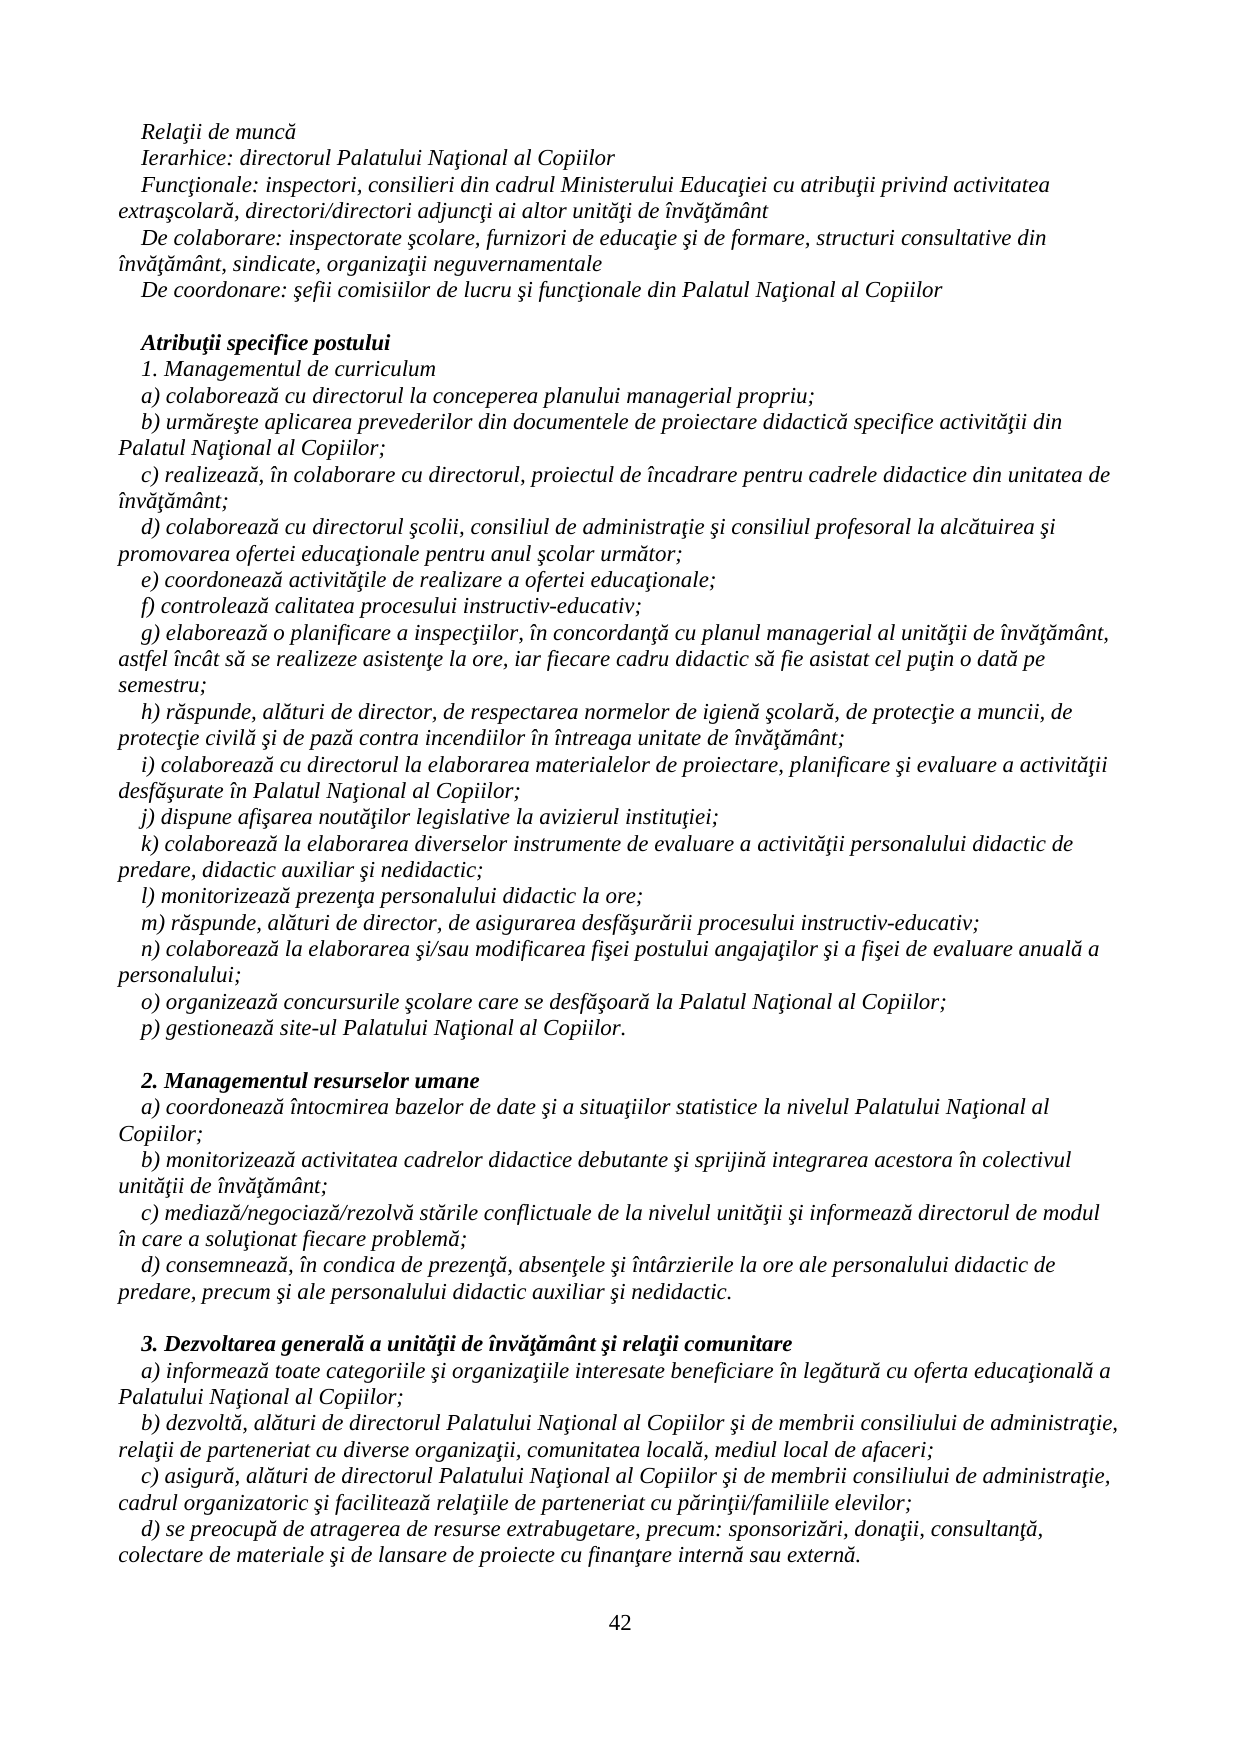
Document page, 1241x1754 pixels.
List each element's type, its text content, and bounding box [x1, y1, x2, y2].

text o) organizează concursurile şcolare care se desfăşoară la Palatul Naţional al Copiilor; [118, 988, 1122, 1014]
text c) mediază/negociază/rezolvă stările conflictuale de la nivelul unităţii şi informează directorul de modul în care a soluţionat fiecare problemă; [118, 1199, 1122, 1251]
text b) urmăreşte aplicarea prevederilor din documentele de proiectare didactică specifice activităţii din Palatul Naţional al Copiilor; [118, 408, 1122, 461]
text m) răspunde, alături de director, de asigurarea desfăşurării procesului instructiv-educativ; [118, 909, 1122, 935]
text d) colaborează cu directorul şcolii, consiliul de administraţie şi consiliul profesoral la alcătuirea şi promovarea ofertei educaţionale pentru anul şcolar următor; [118, 513, 1122, 566]
text 1. Managementul de curriculum [118, 355, 1122, 382]
text a) informează toate categoriile şi organizaţiile interesate beneficiare în legătură cu oferta educaţională a Palatului Naţional al Copiilor; [118, 1357, 1122, 1409]
text k) colaborează la elaborarea diverselor instrumente de evaluare a activităţii personalului didactic de predare, didactic auxiliar şi nedidactic; [118, 830, 1122, 882]
text c) realizează, în colaborare cu directorul, proiectul de încadrare pentru cadrele didactice din unitatea de învăţământ; [118, 461, 1122, 513]
text Relaţii de muncă [118, 118, 1122, 144]
text p) gestionează site-ul Palatului Naţional al Copiilor. [118, 1014, 1122, 1041]
text Atribuţii specifice postului [118, 329, 1122, 355]
text d) consemnează, în condica de prezenţă, absenţele şi întârzierile la ore ale personalului didactic de predare, precum şi ale personalului didactic auxiliar şi nedidactic. [118, 1251, 1122, 1304]
text a) colaborează cu directorul la conceperea planului managerial propriu; [118, 382, 1122, 408]
text Funcţionale: inspectori, consilieri din cadrul Ministerului Educaţiei cu atribuţii privind activitatea extraşcolară, directori/directori adjuncţi ai altor unităţi de învăţământ [118, 171, 1122, 223]
text De colaborare: inspectorate şcolare, furnizori de educaţie şi de formare, structuri consultative din învăţământ, sindicate, organizaţii neguvernamentale [118, 223, 1122, 276]
text j) dispune afişarea noutăţilor legislative la avizierul instituţiei; [118, 803, 1122, 830]
text De coordonare: şefii comisiilor de lucru şi funcţionale din Palatul Naţional al Copiilor [118, 276, 1122, 303]
text i) colaborează cu directorul la elaborarea materialelor de proiectare, planificare şi evaluare a activităţii desfăşurate în Palatul Naţional al Copiilor; [118, 751, 1122, 803]
text b) monitorizează activitatea cadrelor didactice debutante şi sprijină integrarea acestora în colectivul unităţii de învăţământ; [118, 1146, 1122, 1199]
text a) coordonează întocmirea bazelor de date şi a situaţiilor statistice la nivelul Palatului Naţional al Copiilor; [118, 1093, 1122, 1146]
text e) coordonează activităţile de realizare a ofertei educaţionale; [118, 566, 1122, 592]
text b) dezvoltă, alături de directorul Palatului Naţional al Copiilor şi de membrii consiliului de administraţie, relaţii de parteneriat cu diverse organizaţii, comunitatea locală, mediul local de afaceri; [118, 1409, 1122, 1462]
text h) răspunde, alături de director, de respectarea normelor de igienă şcolară, de protecţie a muncii, de protecţie civilă şi de pază contra incendiilor în întreaga unitate de învăţământ; [118, 698, 1122, 751]
text n) colaborează la elaborarea şi/sau modificarea fişei postului angajaţilor şi a fişei de evaluare anuală a personalului; [118, 935, 1122, 988]
text c) asigură, alături de directorul Palatului Naţional al Copiilor şi de membrii consiliului de administraţie, cadrul organizatoric şi facilitează relaţiile de parteneriat cu părinţii/familiile elevilor; [118, 1462, 1122, 1515]
text f) controlează calitatea procesului instructiv-educativ; [118, 592, 1122, 619]
text 3. Dezvoltarea generală a unităţii de învăţământ şi relaţii comunitare [118, 1330, 1122, 1357]
text g) elaborează o planificare a inspecţiilor, în concordanţă cu planul managerial al unităţii de învăţământ, astfel încât să se realizeze asistenţe la ore, iar fiecare cadru didactic să fie asistat cel puţin o dată pe semestru; [118, 619, 1122, 698]
text 2. Managementul resurselor umane [118, 1067, 1122, 1093]
text l) monitorizează prezenţa personalului didactic la ore; [118, 882, 1122, 909]
text Ierarhice: directorul Palatului Naţional al Copiilor [118, 144, 1122, 171]
text d) se preocupă de atragerea de resurse extrabugetare, precum: sponsorizări, donaţii, consultanţă, colectare de materiale şi de lansare de proiecte cu finanţare internă sau externă. [118, 1515, 1122, 1568]
